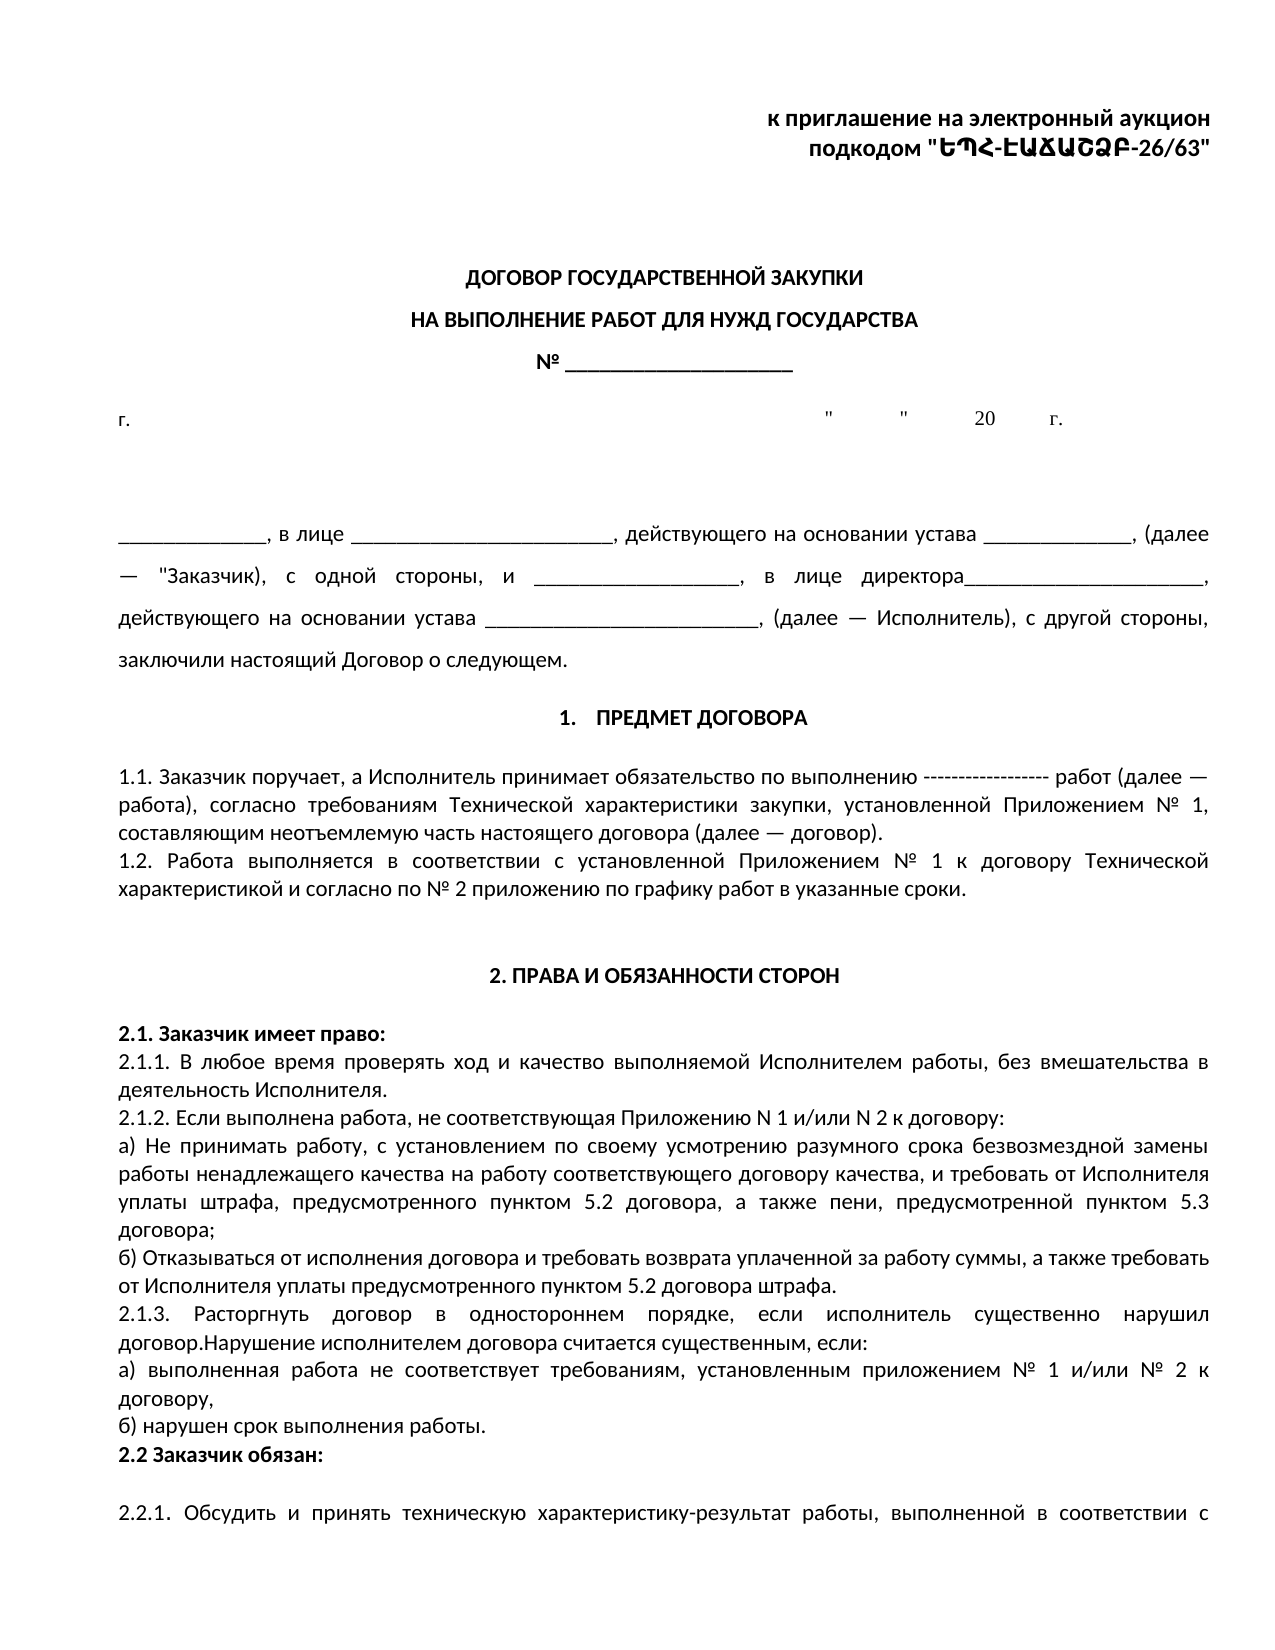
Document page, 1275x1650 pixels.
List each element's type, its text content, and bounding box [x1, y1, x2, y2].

text 2.1. Заказчик имеет право: [118, 1019, 1211, 1047]
text б) Отказываться от исполнения договора и требовать возврата уплаченной за работу суммы, а также требовать от Исполнителя уплаты предусмотренного пунктом 5.2 договора штрафа. [118, 1243, 1211, 1299]
text б) нарушен срок выполнения работы. [118, 1412, 1211, 1440]
text ДОГОВОР ГОСУДАРСТВЕННОЙ ЗАКУПКИ [118, 263, 1211, 291]
text 2. ПРАВА И ОБЯЗАННОСТИ СТОРОН [118, 961, 1211, 989]
list ПРЕДМЕТ ДОГОВОРА [156, 703, 1211, 731]
text к приглашение на электронный аукцион [148, 102, 1211, 132]
text а) выполненная работа не соответствует требованиям, установленным приложением № 1 и/или № 2 к договору, [118, 1356, 1211, 1412]
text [118, 1498, 1211, 1526]
text 2.2 Заказчик обязан: [118, 1440, 1211, 1468]
text 1.1. Заказчик поручает, а Исполнитель принимает обязательство по выполнению ------------------ работ (далее — работа), согласно требованиям Технической характеристики закупки, установленной Приложением № 1, составляющим неотъемлемую часть настоящего договора (далее — договор). [118, 762, 1211, 846]
table_header " " 20 г. [591, 406, 1074, 460]
text № ____________________ [118, 347, 1211, 375]
text подкодом "ԵՊՀ-ԷԱՃԱՇՁԲ-26/63" [118, 132, 1211, 163]
text 2.1.3. Расторгнуть договор в одностороннем порядке, если исполнитель существенно нарушил договор.Нарушение исполнителем договора считается существенным, если: [118, 1299, 1211, 1356]
text 2.1.2. Если выполнена работа, не соответствующая Приложению N 1 и/или N 2 к договору: [118, 1103, 1211, 1131]
text НА ВЫПОЛНЕНИЕ РАБОТ ДЛЯ НУЖД ГОСУДАРСТВА [118, 305, 1211, 333]
text 2.1.1. В любое время проверять ход и качество выполняемой Исполнителем работы, без вмешательства в деятельность Исполнителя. [118, 1047, 1211, 1103]
text _____________, в лице _______________________, действующего на основании устава _____________, (далее — "Заказчик), с одной стороны, и __________________, в лице директора_____________________, действующего на основании устава ________________________, (далее — Исполнитель), с другой стороны, заключили настоящий Договор о следующем. [118, 519, 1211, 673]
text 1.2. Работа выполняется в соответствии с установленной Приложением № 1 к договору Технической характеристикой и согласно по № 2 приложению по графику работ в указанные сроки. [118, 846, 1211, 902]
table_header г. [107, 406, 591, 460]
text а) Не принимать работу, с установлением по своему усмотрению разумного срока безвозмездной замены работы ненадлежащего качества на работу соответствующего договору качества, и требовать от Исполнителя уплаты штрафа, предусмотренного пунктом 5.2 договора, а также пени, предусмотренной пунктом 5.3 договора; [118, 1131, 1211, 1243]
